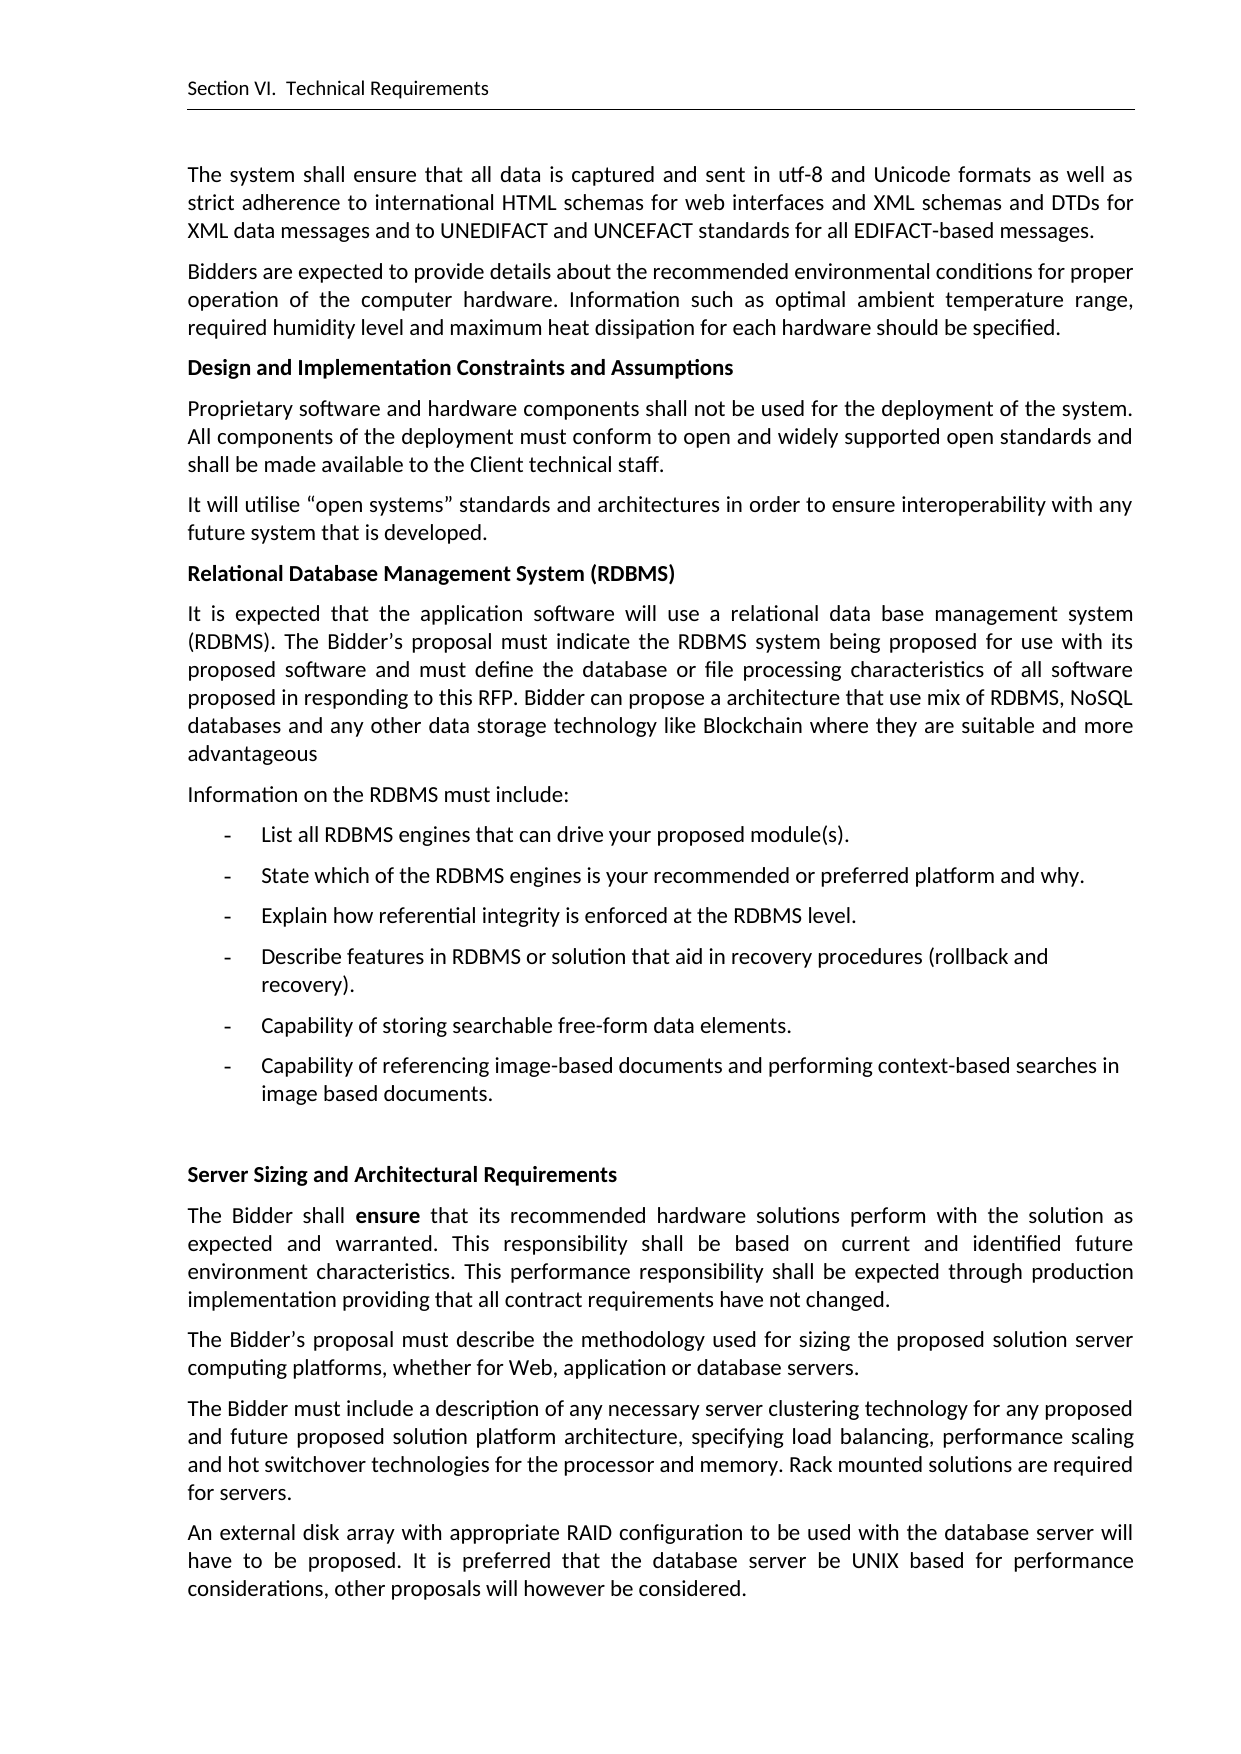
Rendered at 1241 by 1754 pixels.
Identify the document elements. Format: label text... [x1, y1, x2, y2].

list Capability of referencing image-based documents and performing context-based searches in image based documents. [223, 1051, 1135, 1107]
text The Bidder shall ensure that its recommended hardware solutions perform with the solution as expected and warranted. This responsibility shall be based on current and identified future environment characteristics. This performance responsibility shall be expected through production implementation providing that all contract requirements have not changed. [187, 1201, 1135, 1313]
text It will utilise “open systems” standards and architectures in order to ensure interoperability with any future system that is developed. [187, 490, 1135, 546]
text The Bidder must include a description of any necessary server clustering technology for any proposed and future proposed solution platform architecture, specifying load balancing, performance scaling and hot switchover technologies for the processor and memory. Rack mounted solutions are required for servers. [187, 1394, 1135, 1506]
text Information on the RDBMS must include: [187, 780, 1135, 808]
list List all RDBMS engines that can drive your proposed module(s). [223, 821, 1135, 849]
list Capability of storing searchable free-form data elements. [223, 1011, 1135, 1039]
text Server Sizing and Architectural Requirements [187, 1160, 1135, 1188]
text It is expected that the application software will use a relational data base management system (RDBMS). The Bidder’s proposal must indicate the RDBMS system being proposed for use with its proposed software and must define the database or file processing characteristics of all software proposed in responding to this RFP. Bidder can propose a architecture that use mix of RDBMS, NoSQL databases and any other data storage technology like Blockchain where they are suitable and more advantageous [187, 599, 1135, 768]
text An external disk array with appropriate RAID configuration to be used with the database server will have to be proposed. It is preferred that the database server be UNIX based for performance considerations, other proposals will however be considered. [187, 1518, 1135, 1603]
text The Bidder’s proposal must describe the methodology used for sizing the proposed solution server computing platforms, whether for Web, application or database servers. [187, 1325, 1135, 1381]
list Describe features in RDBMS or solution that aid in recovery procedures (rollback and recovery). [223, 942, 1135, 998]
text Bidders are expected to provide details about the recommended environmental conditions for proper operation of the computer hardware. Information such as optimal ambient temperature range, required humidity level and maximum heat dissipation for each hardware should be specified. [187, 257, 1135, 341]
text Design and Implementation Constraints and Assumptions [187, 353, 1135, 381]
list Explain how referential integrity is enforced at the RDBMS level. [223, 902, 1135, 930]
text Proprietary software and hardware components shall not be used for the deployment of the system. All components of the deployment must conform to open and widely supported open standards and shall be made available to the Client technical staff. [187, 394, 1135, 478]
list State which of the RDBMS engines is your recommended or preferred platform and why. [223, 861, 1135, 889]
text The system shall ensure that all data is captured and sent in utf-8 and Unicode formats as well as strict adherence to international HTML schemas for web interfaces and XML schemas and DTDs for XML data messages and to UNEDIFACT and UNCEFACT standards for all EDIFACT-based messages. [187, 160, 1135, 244]
text Relational Database Management System (RDBMS) [187, 559, 1135, 587]
